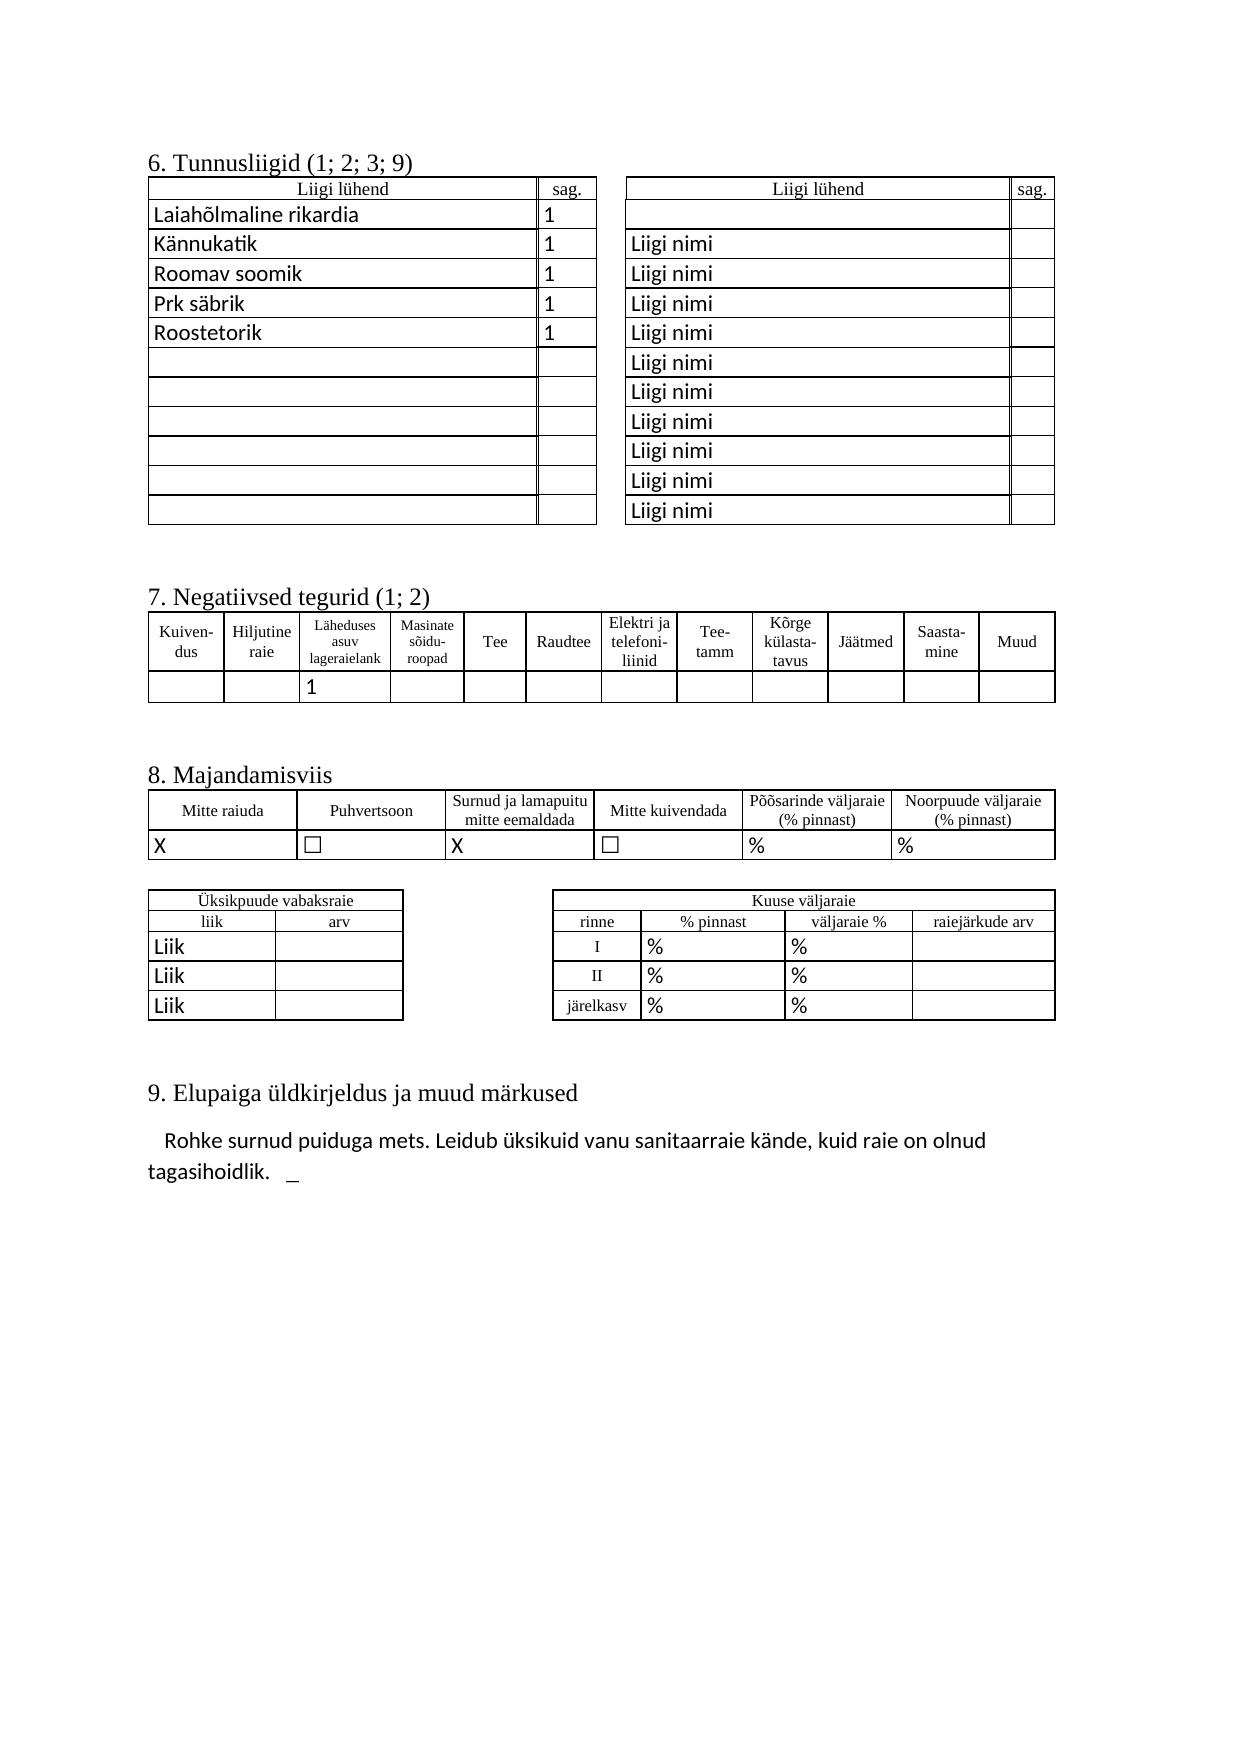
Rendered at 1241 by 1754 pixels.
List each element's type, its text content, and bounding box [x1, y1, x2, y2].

table_cell [391, 672, 463, 701]
table_cell [539, 318, 596, 346]
table_cell väljaraie % [786, 911, 912, 931]
table_cell [1012, 318, 1054, 346]
table_cell [786, 962, 912, 990]
table_cell [1012, 377, 1054, 406]
table_cell [913, 932, 1054, 960]
table_header Liigi lühend [149, 178, 536, 199]
table_cell [1012, 348, 1054, 376]
table_cell [149, 259, 536, 287]
table_cell [602, 672, 676, 701]
table_cell [1012, 229, 1054, 258]
table_cell [980, 672, 1054, 701]
table_cell [626, 496, 1009, 524]
table_cell [597, 406, 625, 435]
table_cell [626, 289, 1009, 317]
table_header Põõsarinde väljaraie (% pinnast) [743, 791, 891, 829]
table_header Üksikpuude vabaksraie [149, 891, 402, 910]
table_cell [905, 672, 978, 701]
text 9. Elupaiga üldkirjeldus ja muud märkused [148, 1078, 1093, 1107]
table_cell [626, 200, 1009, 228]
table_header Elektri ja telefoni-liinid [602, 613, 676, 670]
table_cell [539, 436, 596, 465]
table_cell [539, 229, 596, 258]
table_cell [597, 346, 625, 376]
table_cell [892, 831, 1054, 859]
table_cell [539, 407, 596, 435]
table_cell [149, 230, 536, 258]
table_header Masinate sõidu-roopad [391, 613, 463, 670]
table_cell [539, 466, 596, 494]
table_cell [539, 377, 596, 406]
table_cell [626, 466, 1009, 494]
table_header Läheduses asuv lageraielank [300, 613, 390, 670]
table_header sag. [1012, 178, 1054, 199]
table_cell [298, 831, 445, 859]
table_header Noorpuude väljaraie (% pinnast) [892, 791, 1054, 829]
table_cell [300, 672, 390, 701]
table_cell [626, 437, 1009, 465]
table_cell [1012, 259, 1054, 287]
table_header Liigi lühend [627, 178, 1009, 199]
table_cell [149, 318, 536, 346]
table_cell [597, 317, 625, 346]
table_cell II [554, 962, 640, 990]
table_header Mitte kuivendada [595, 791, 742, 829]
table_header Surnud ja lamapuitu mitte eemaldada [446, 791, 593, 829]
table_header Raudtee [527, 613, 601, 670]
table_cell [539, 288, 596, 317]
table_cell [597, 228, 625, 258]
table_cell [1012, 495, 1054, 524]
table_cell [642, 962, 784, 990]
table_cell [225, 672, 299, 701]
table_cell [678, 672, 752, 701]
table_cell [527, 672, 601, 701]
table_cell [465, 672, 525, 701]
table_cell [539, 495, 596, 524]
table_cell [786, 991, 912, 1019]
table_header Tee [465, 613, 525, 670]
table_cell [786, 932, 912, 960]
table_cell [626, 318, 1009, 346]
table_header Mitte raiuda [149, 791, 296, 829]
table_cell [149, 348, 536, 376]
table_cell [149, 289, 536, 317]
text 8. Majandamisviis [148, 761, 1093, 789]
table_cell järelkasv [554, 991, 640, 1019]
table_cell [597, 287, 625, 317]
table_cell [597, 494, 625, 524]
table_cell [149, 200, 536, 228]
table_header Kuuse väljaraie [554, 891, 1054, 910]
text _ [148, 1126, 1093, 1185]
table_header Hiljutine raie [225, 613, 299, 670]
table_cell [642, 991, 784, 1019]
table_cell [595, 831, 742, 859]
table_cell [276, 962, 402, 990]
table_cell [446, 831, 593, 859]
table_cell [597, 376, 625, 406]
table_cell [642, 932, 784, 960]
text 6. Tunnusliigid (1; 2; 3; 9) [148, 148, 1093, 176]
table_cell [597, 465, 625, 494]
table_cell [1012, 407, 1054, 435]
table_header Kõrge külasta-tavus [753, 613, 827, 670]
table_header sag. [539, 178, 596, 199]
table_cell I [554, 932, 640, 960]
table_cell [626, 259, 1009, 287]
table_cell [149, 466, 536, 494]
table_cell [149, 496, 536, 524]
table_cell [539, 348, 596, 376]
table_header Jäätmed [829, 613, 903, 670]
table_cell [149, 962, 275, 990]
table_cell [743, 831, 891, 859]
table_cell [626, 230, 1009, 258]
table_cell rinne [554, 911, 640, 931]
table_cell [626, 407, 1009, 435]
table_cell [276, 932, 402, 960]
table_cell [149, 437, 536, 465]
table_cell [149, 407, 536, 435]
table_cell [149, 378, 536, 406]
text 7. Negatiivsed tegurid (1; 2) [148, 582, 1093, 611]
table_header [597, 176, 626, 199]
table_cell [149, 991, 275, 1019]
table_header Kuiven-dus [149, 613, 223, 670]
table_cell [626, 378, 1009, 406]
table_header Tee-tamm [678, 613, 752, 670]
table_cell liik [149, 911, 275, 931]
table_header Saasta-mine [905, 613, 978, 670]
table_cell [626, 348, 1009, 376]
table_cell [149, 831, 296, 859]
table_cell [913, 991, 1054, 1019]
table_header Puhvertsoon [298, 791, 445, 829]
table_cell raiejärkude arv [913, 911, 1054, 931]
table_cell [539, 259, 596, 287]
table_cell [597, 199, 625, 228]
table_cell [597, 435, 625, 465]
table_cell [597, 258, 625, 287]
table_cell [149, 932, 275, 960]
table_cell [753, 672, 827, 701]
table_cell % pinnast [642, 911, 784, 931]
table_cell [149, 672, 223, 701]
table_cell arv [276, 911, 402, 931]
table_cell [829, 672, 903, 701]
table_cell [1012, 288, 1054, 317]
table_cell [276, 991, 402, 1019]
table_cell [913, 962, 1054, 990]
table_header [404, 889, 552, 1019]
table_cell [1012, 200, 1054, 228]
table_cell [1012, 466, 1054, 494]
table_header Muud [980, 613, 1054, 670]
table_cell [1012, 436, 1054, 465]
table_cell [539, 200, 596, 228]
